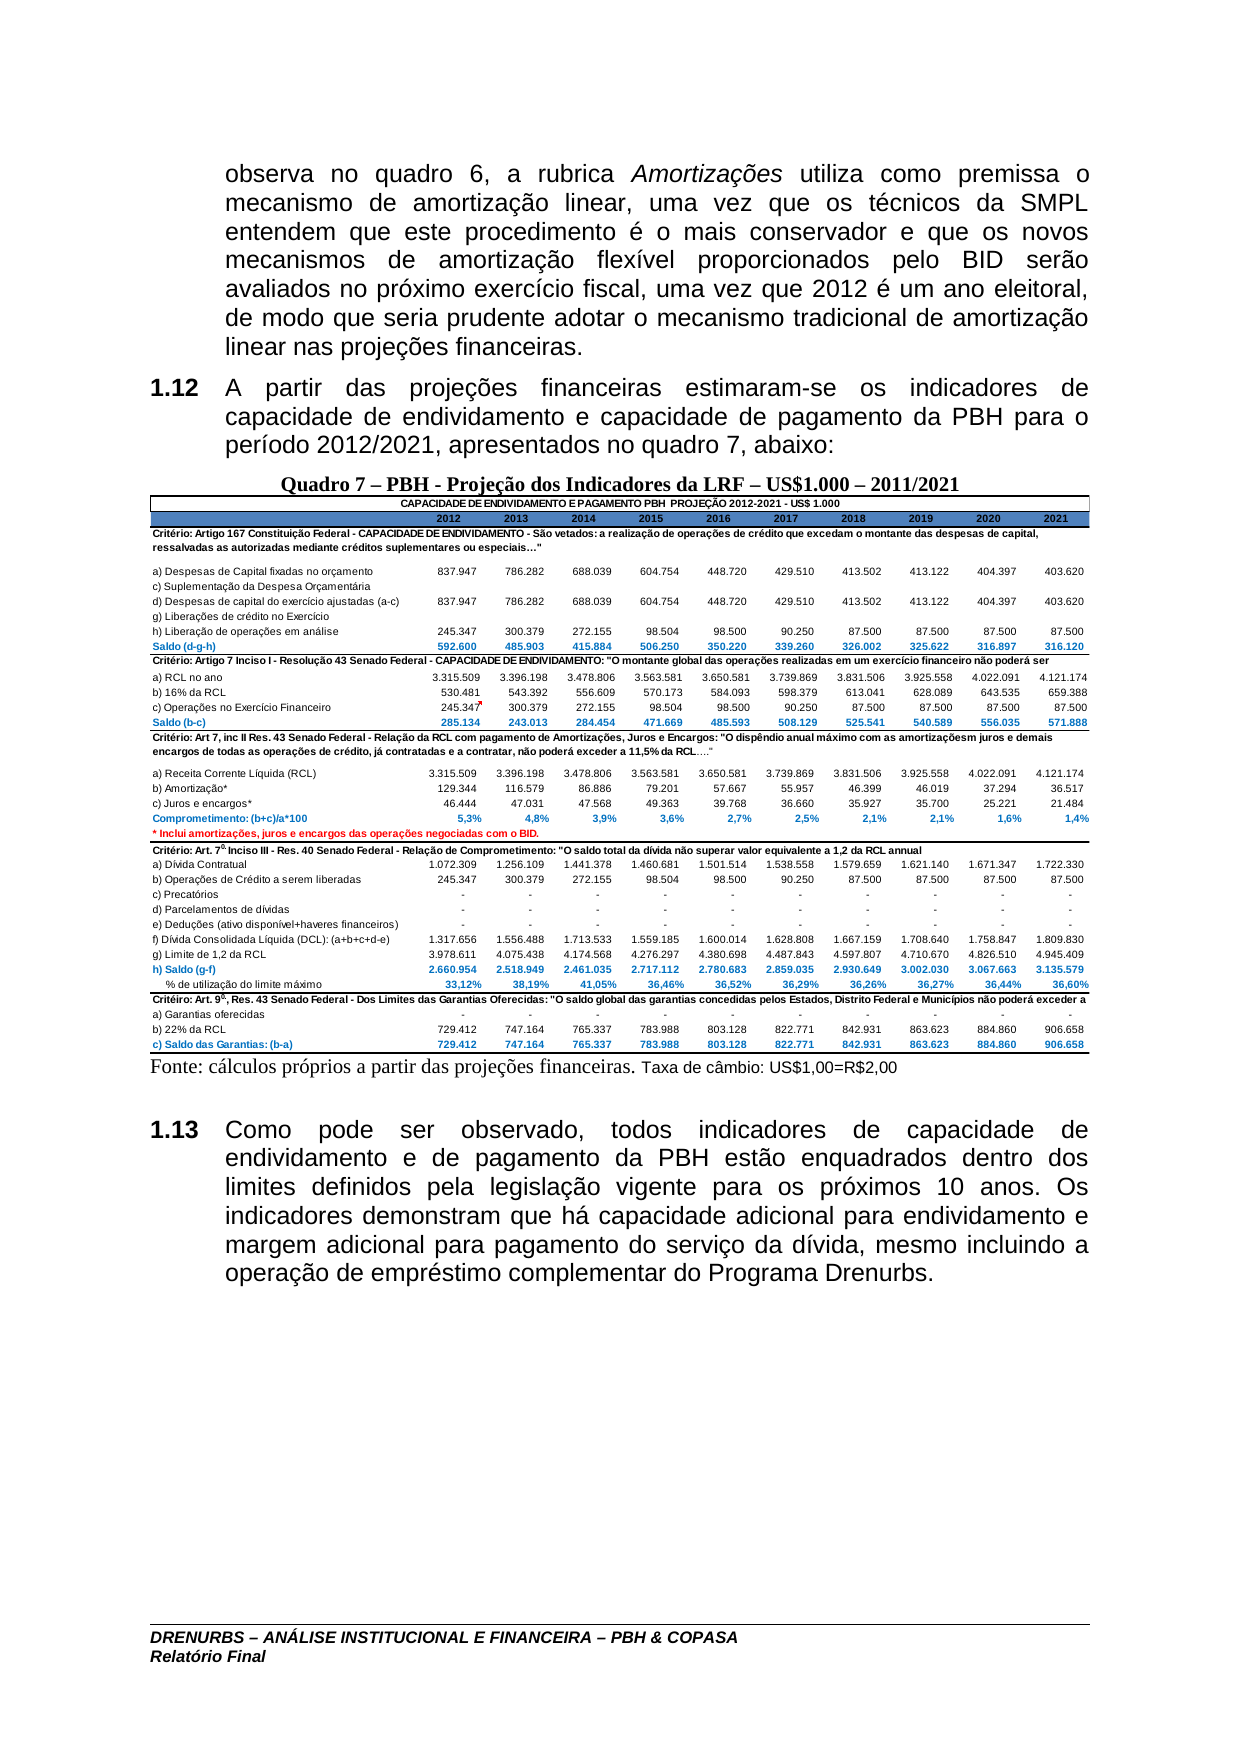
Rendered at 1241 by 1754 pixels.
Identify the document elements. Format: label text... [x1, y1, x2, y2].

list A partir das projeções financeiras estimaram-se os indicadores de capacidade de endividamento e capacidade de pagamento da PBH para o período 2012/2021, apresentados no quadro 7, abaixo: [150, 373, 1090, 459]
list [150, 159, 1090, 360]
list Como pode ser observado, todos indicadores de capacidade de endividamento e de pagamento da PBH estão enquadrados dentro dos limites definidos pela legislação vigente para os próximos 10 anos. Os indicadores demonstram que há capacidade adicional para endividamento e margem adicional para pagamento do serviço da dívida, mesmo incluindo a operação de empréstimo complementar do Programa Drenurbs. [150, 1115, 1090, 1287]
text Fonte: cálculos próprios a partir das projeções financeiras. Taxa de câmbio: US$1,00=R$2,00 [150, 1054, 1090, 1078]
text Quadro 7 – PBH - Projeção dos Indicadores da LRF – US$1.000 – 2011/2021 [150, 472, 1090, 495]
